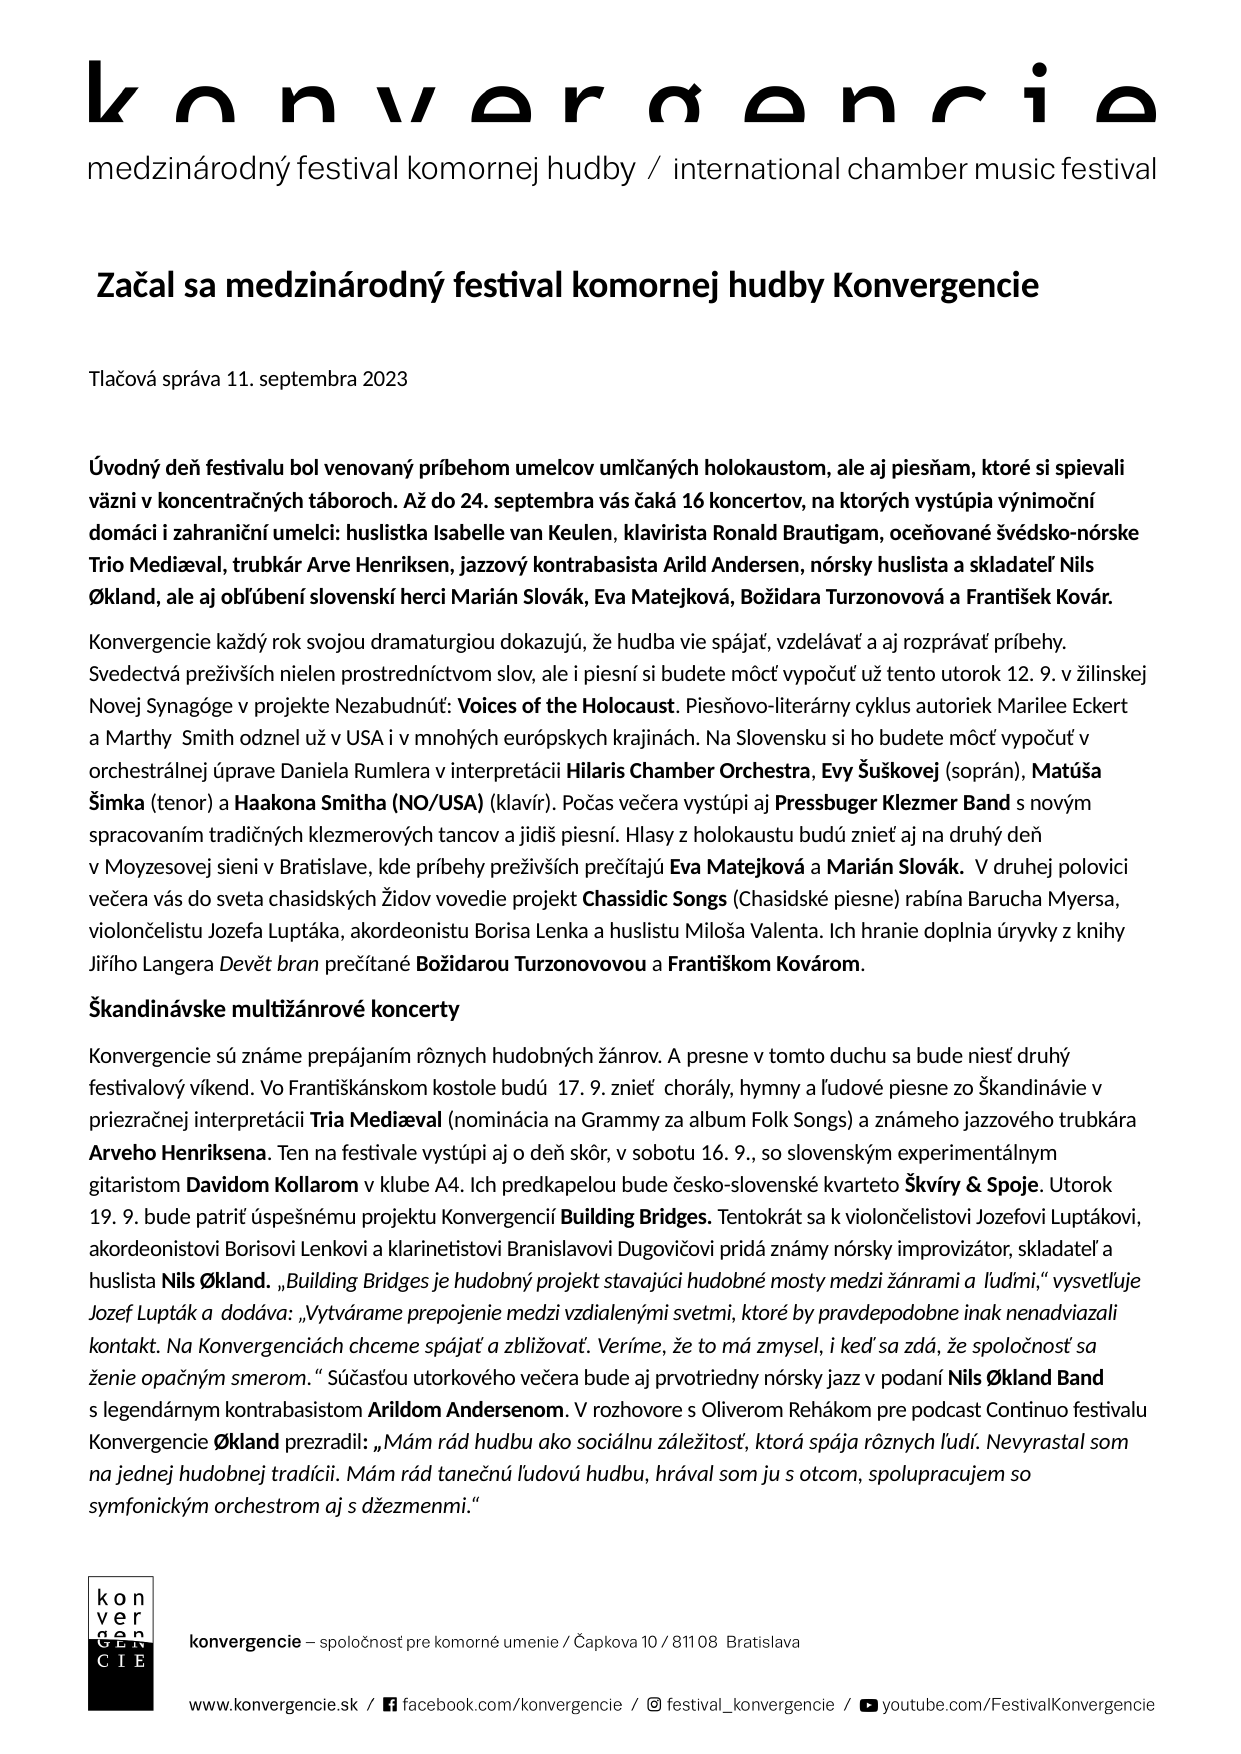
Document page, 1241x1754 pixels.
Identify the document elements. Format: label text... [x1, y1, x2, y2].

text Konvergencie každý rok svojou dramaturgiou dokazujú, že hudba vie spájať, vzdelávať a aj rozprávať príbehy. Svedectvá preživších nielen prostredníctvom slov, ale i piesní si budete môcť vypočuť už tento utorok 12. 9. v žilinskej Novej Synagóge v projekte Nezabudnúť: Voices of the Holocaust. Piesňovo-literárny cyklus autoriek Marilee Eckert a Marthy Smith odznel už v USA i v mnohých európskych krajinách. Na Slovensku si ho budete môcť vypočuť v orchestrálnej úprave Daniela Rumlera v interpretácii Hilaris Chamber Orchestra, Evy Šuškovej (soprán), Matúša Šimka (tenor) a Haakona Smitha (NO/USA) (klavír). Počas večera vystúpi aj Pressbuger Klezmer Band s novým spracovaním tradičných klezmerových tancov a jidiš piesní. Hlasy z holokaustu budú znieť aj na druhý deň v Moyzesovej sieni v Bratislave, kde príbehy preživších prečítajú Eva Matejková a Marián Slovák. V druhej polovici večera vás do sveta chasidských Židov vovedie projekt Chassidic Songs (Chasidské piesne) rabína Barucha Myersa, violončelistu Jozefa Luptáka, akordeonistu Borisa Lenka a huslistu Miloša Valenta. Ich hranie doplnia úryvky z knihy Jiřího Langera Devět bran prečítané Božidarou Turzonovovou a Františkom Kovárom. [88, 627, 1152, 977]
text Úvodný deň festivalu bol venovaný príbehom umelcov umlčaných holokaustom, ale aj piesňam, ktoré si spievali väzni v koncentračných táboroch. Až do 24. septembra vás čaká 16 koncertov, na ktorých vystúpia výnimoční domáci i zahraniční umelci: huslistka Isabelle van Keulen, klavirista Ronald Brautigam, oceňované švédsko-nórske Trio Mediæval, trubkár Arve Henriksen, jazzový kontrabasista Arild Andersen, nórsky huslista a skladateľ Nils Økland, ale aj obľúbení slovenskí herci Marián Slovák, Eva Matejková, Božidara Turzonovová a František Kovár. [88, 453, 1152, 610]
picture [0, 0, 1241, 188]
text Začal sa medzinárodný festival komornej hudby Konvergencie Tlačová správa 11. septembra 2023 [88, 261, 1152, 392]
picture [0, 1568, 1241, 1752]
text Konvergencie sú známe prepájaním rôznych hudobných žánrov. A presne v tomto duchu sa bude niesť druhý festivalový víkend. Vo Františkánskom kostole budú 17. 9. znieť chorály, hymny a ľudové piesne zo Škandinávie v priezračnej interpretácii Tria Mediæval (nominácia na Grammy za album Folk Songs) a známeho jazzového trubkára Arveho Henriksena. Ten na festivale vystúpi aj o deň skôr, v sobotu 16. 9., so slovenským experimentálnym gitaristom Davidom Kollarom v klube A4. Ich predkapelou bude česko-slovenské kvarteto Škvíry & Spoje. Utorok 19. 9. bude patriť úspešnému projektu Konvergencií Building Bridges. Tentokrát sa k violončelistovi Jozefovi Luptákovi, akordeonistovi Borisovi Lenkovi a klarinetistovi Branislavovi Dugovičovi pridá známy nórsky improvizátor, skladateľ a huslista Nils Økland. „Building Bridges je hudobný projekt stavajúci hudobné mosty medzi žánrami a ľuďmi,“ vysvetľuje Jozef Lupták a dodáva: „Vytvárame prepojenie medzi vzdialenými svetmi, ktoré by pravdepodobne inak nenadviazali kontakt. Na Konvergenciách chceme spájať a zbližovať. Veríme, že to má zmysel, i keď sa zdá, že spoločnosť sa ženie opačným smerom.“ Súčasťou utorkového večera bude aj prvotriedny nórsky jazz v podaní Nils Økland Band s legendárnym kontrabasistom Arildom Andersenom. V rozhovore s Oliverom Rehákom pre podcast Continuo festivalu Konvergencie Økland prezradil: „Mám rád hudbu ako sociálnu záležitosť, ktorá spája rôznych ľudí. Nevyrastal som na jednej hudobnej tradícii. Mám rád tanečnú ľudovú hudbu, hrával som ju s otcom, spolupracujem so symfonickým orchestrom aj s džezmenmi.“ [88, 1041, 1152, 1520]
text Škandinávske multižánrové koncerty [88, 993, 1152, 1024]
